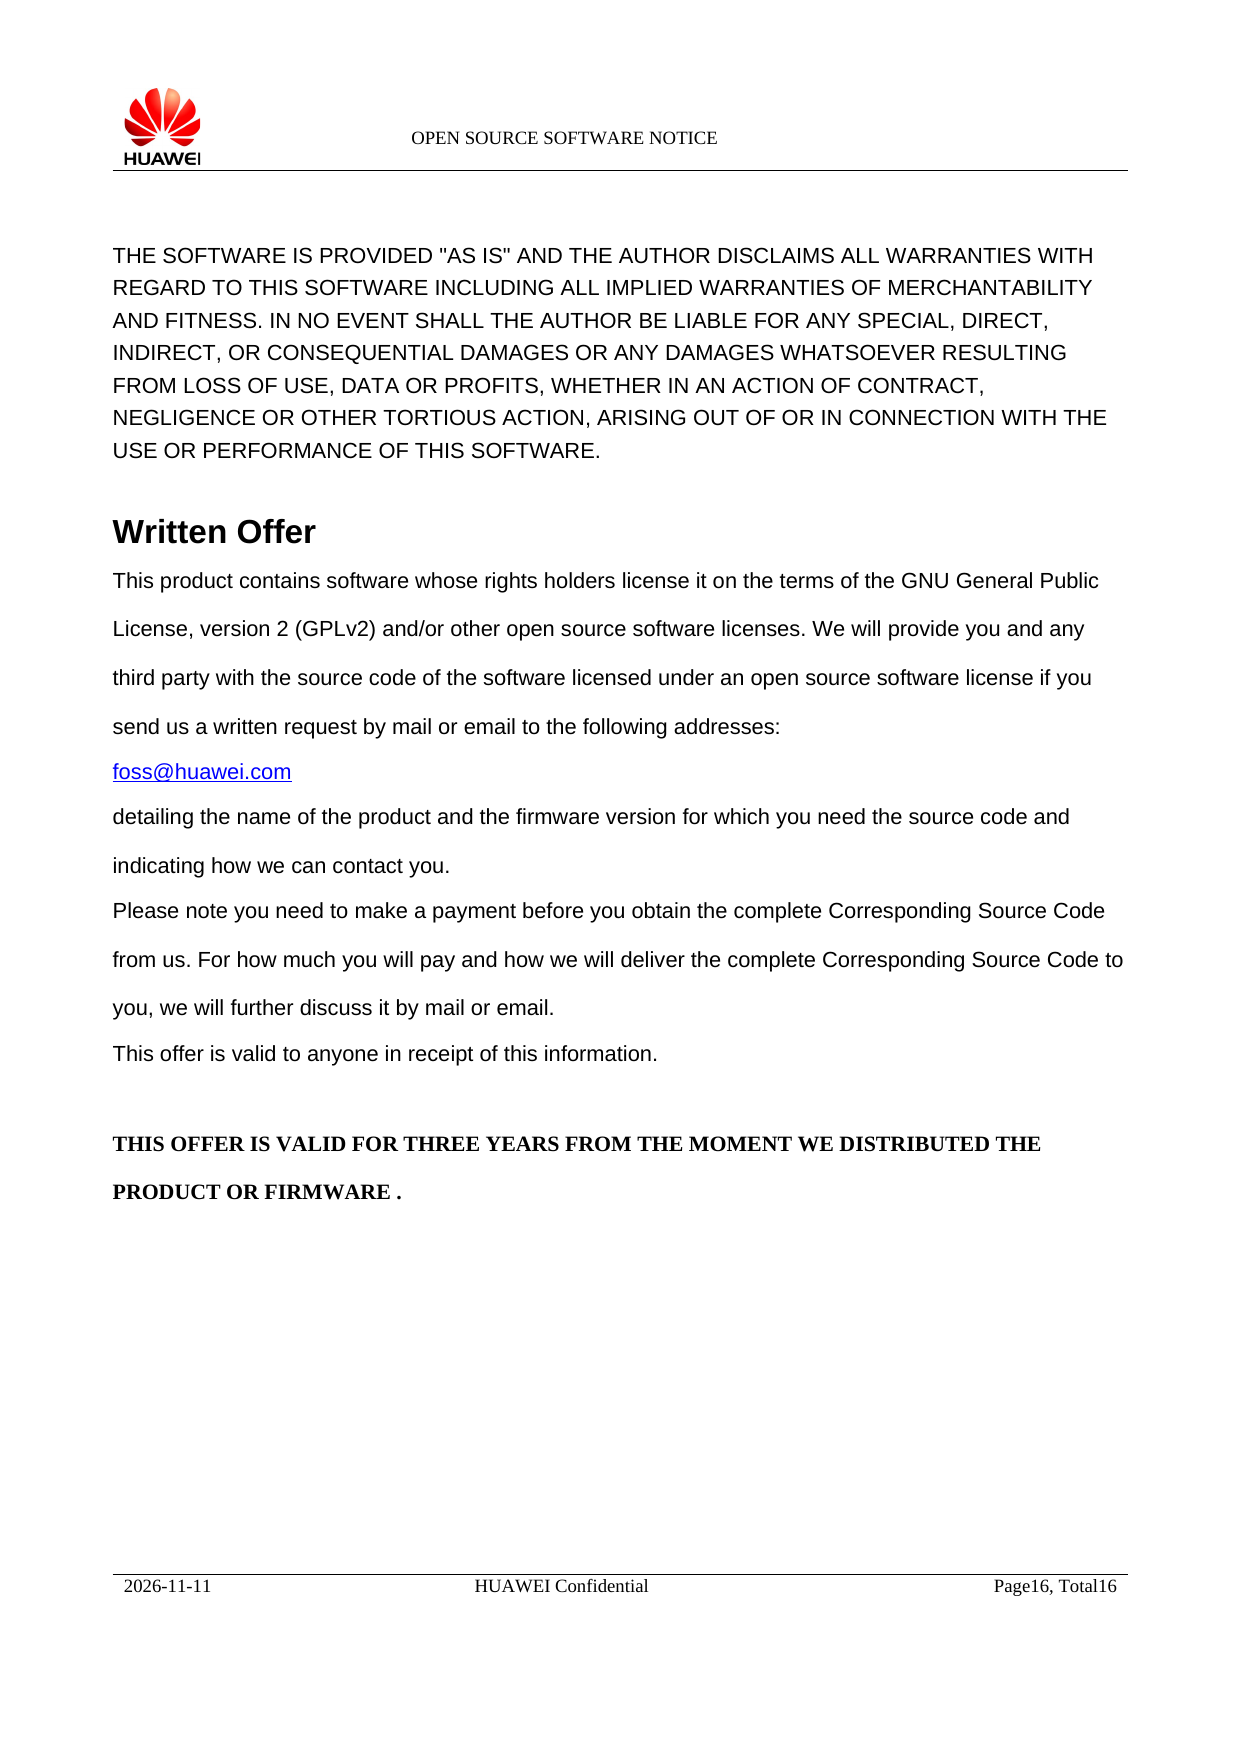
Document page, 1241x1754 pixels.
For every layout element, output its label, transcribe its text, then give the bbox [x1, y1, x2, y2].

text foss@huawei.com [112, 755, 1128, 788]
text This offer is valid for three years from the moment we distributed the product or firmware . [112, 1127, 1128, 1208]
picture [124, 88, 201, 165]
text detailing the name of the product and the firmware version for which you need the source code and indicating how we can contact you. [112, 800, 1128, 882]
text This product contains software whose rights holders license it on the terms of the GNU General Public License, version 2 (GPLv2) and/or other open source software licenses. We will provide you and any third party with the source code of the software licensed under an open source software license if you send us a written request by mail or email to the following addresses: [112, 564, 1128, 743]
text Written Offer [112, 499, 1128, 564]
text This offer is valid to anyone in receipt of this information. [112, 1037, 1128, 1069]
text THE SOFTWARE IS PROVIDED "AS IS" AND THE AUTHOR DISCLAIMS ALL WARRANTIES WITH REGARD TO THIS SOFTWARE INCLUDING ALL IMPLIED WARRANTIES OF MERCHANTABILITY AND FITNESS. IN NO EVENT SHALL THE AUTHOR BE LIABLE FOR ANY SPECIAL, DIRECT, INDIRECT, OR CONSEQUENTIAL DAMAGES OR ANY DAMAGES WHATSOEVER RESULTING FROM LOSS OF USE, DATA OR PROFITS, WHETHER IN AN ACTION OF CONTRACT, NEGLIGENCE OR OTHER TORTIOUS ACTION, ARISING OUT OF OR IN CONNECTION WITH THE USE OR PERFORMANCE OF THIS SOFTWARE. [112, 239, 1128, 466]
text Please note you need to make a payment before you obtain the complete Corresponding Source Code from us. For how much you will pay and how we will deliver the complete Corresponding Source Code to you, we will further discuss it by mail or email. [112, 894, 1128, 1024]
